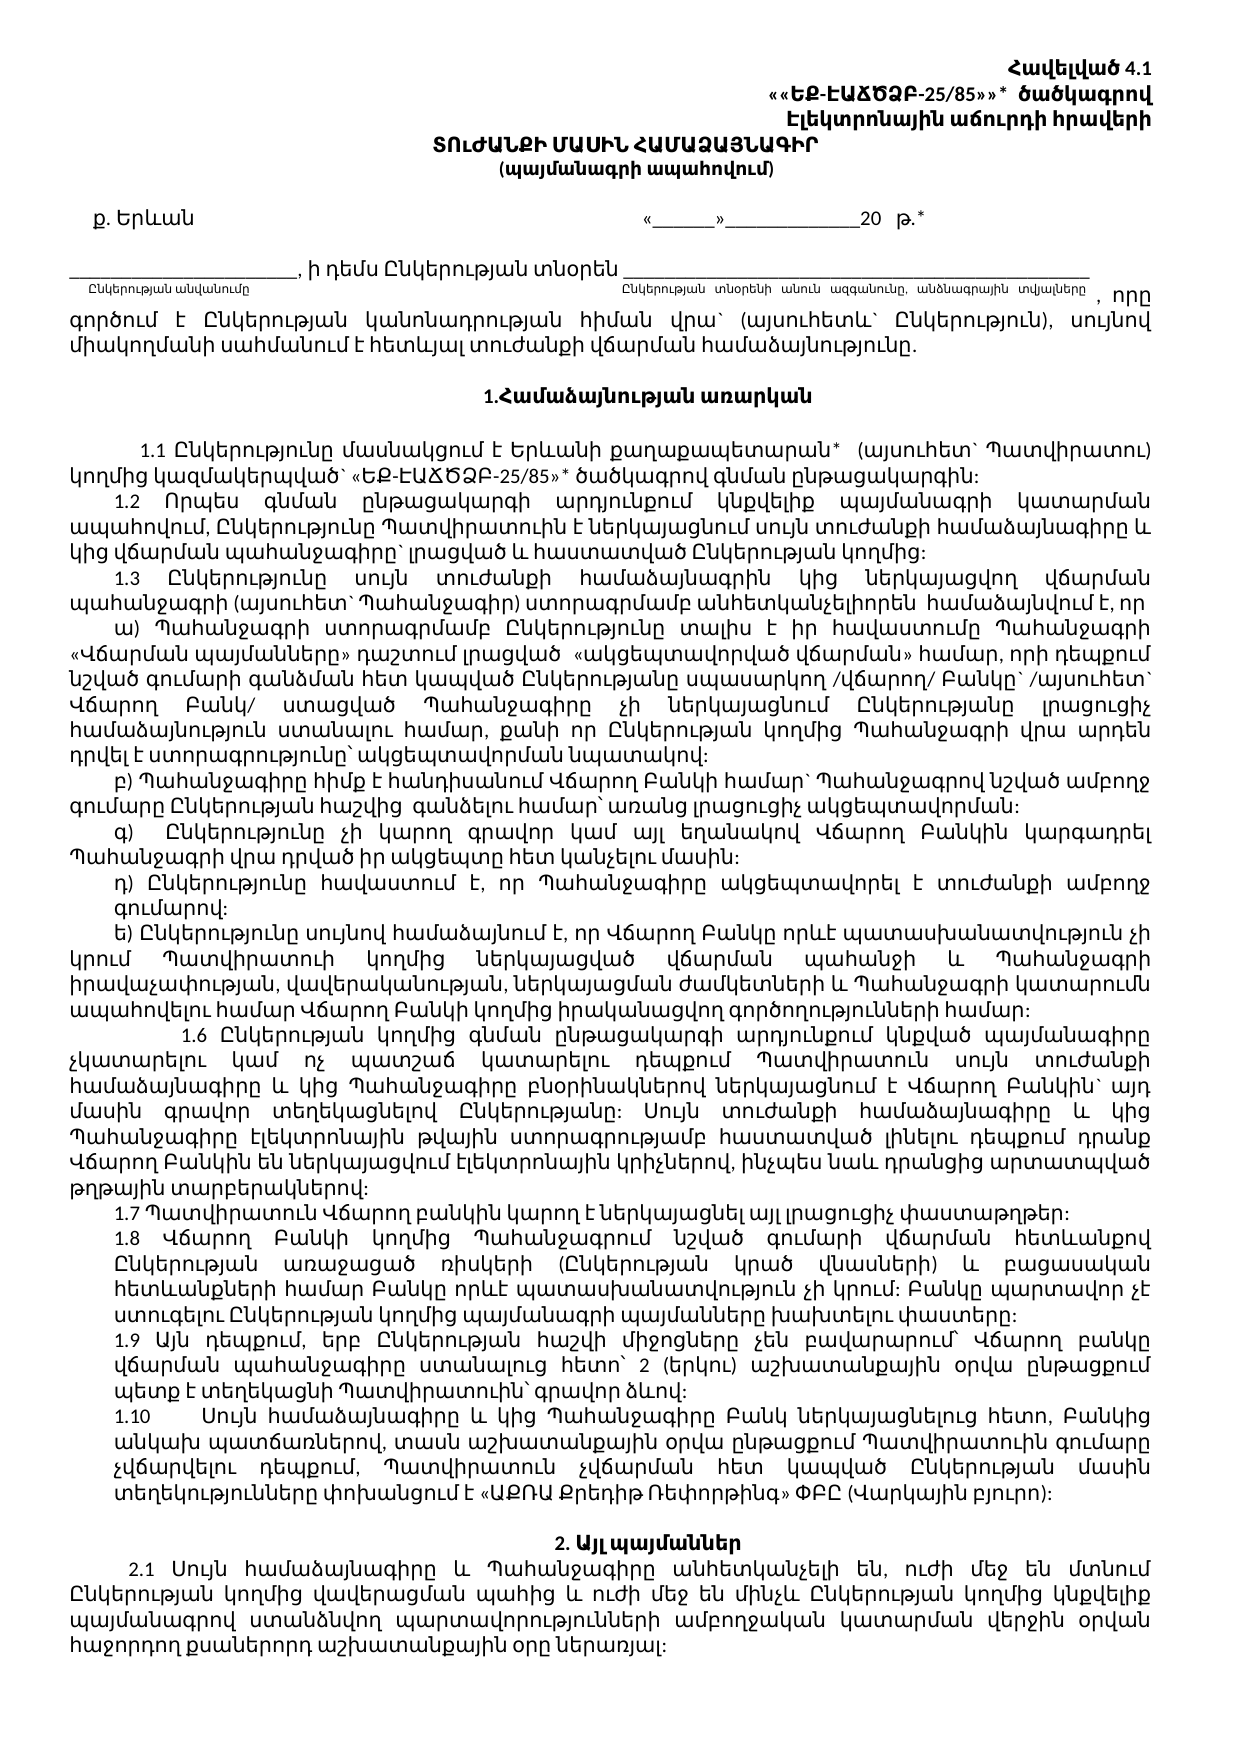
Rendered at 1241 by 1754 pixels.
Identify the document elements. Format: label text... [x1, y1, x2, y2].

text ք. Երևան «______»_____________20 թ.* [69, 206, 1152, 231]
text բ) Պահանջագիրը հիմք է հանդիսանում Վճարող Բանկի համար` Պահանջագրով նշված ամբողջ գումարը Ընկերության հաշվից գանձելու համար՝ առանց լրացուցիչ ակցեպտավորման: [69, 768, 1152, 819]
text Հավելված 4.1 [69, 56, 1152, 81]
text ՏՈւԺԱՆՔԻ ՄԱՍԻՆ ՀԱՄԱՁԱՅՆԱԳԻՐ [69, 132, 1152, 157]
text 1.Համաձայնության առարկան [144, 383, 1152, 409]
text (պայմանագրի ապահովում) [69, 157, 1152, 180]
text 1.3 Ընկերությունը սույն տուժանքի համաձայնագրին կից ներկայացվող վճարման պահանջագրի (այսուհետ` Պահանջագիր) ստորագրմամբ անհետկանչելիորեն համաձայնվում է, որ [69, 565, 1152, 616]
text դ) Ընկերությունը հավաստում է, որ Պահանջագիրը ակցեպտավորել է տուժանքի ամբողջ գումարով: [113, 870, 1152, 921]
text ա) Պահանջագրի ստորագրմամբ Ընկերությունը տալիս է իր հավաստումը Պահանջագրի «Վճարման պայմանները» դաշտում լրացված «ակցեպտավորված վճարման» համար, որի դեպքում նշված գումարի գանձման հետ կապված Ընկերությանը սպասարկող /վճարող/ Բանկը` /այսուհետ` Վճարող Բանկ/ ստացված Պահանջագիրը չի ներկայացնում Ընկերությանը լրացուցիչ համաձայնություն ստանալու համար, քանի որ Ընկերության կողմից Պահանջագրի վրա արդեն դրվել է ստորագրությունը՝ ակցեպտավորման նպատակով: [69, 616, 1152, 768]
text ««ԵՔ-ԷԱՃԾՁԲ-25/85»»* ծածկագրով [69, 81, 1152, 106]
text 1.8 Վճարող Բանկի կողմից Պահանջագրում նշված գումարի վճարման հետևանքով Ընկերության առաջացած ռիսկերի (Ընկերության կրած վնասների) և բացասական հետևանքների համար Բանկը որևէ պատասխանատվություն չի կրում: Բանկը պարտավոր չէ ստուգելու Ընկերության կողմից պայմանագրի պայմանները խախտելու փաստերը: [113, 1226, 1152, 1327]
text 2.1 Սույն համաձայնագիրը և Պահանջագիրը անհետկանչելի են, ուժի մեջ են մտնում Ընկերության կողմից վավերացման պահից և ուժի մեջ են մինչև Ընկերության կողմից կնքվելիք պայմանագրով ստանձնվող պարտավորությունների ամբողջական կատարման վերջին օրվան հաջորդող քսաներորդ աշխատանքային օրը ներառյալ: [69, 1556, 1152, 1658]
text 1.6 Ընկերության կողմից գնման ընթացակարգի արդյունքում կնքված պայմանագիրը չկատարելու կամ ոչ պատշաճ կատարելու դեպքում Պատվիրատուն սույն տուժանքի համաձայնագիրը և կից Պահանջագիրը բնօրինակներով ներկայացնում է Վճարող Բանկին` այդ մասին գրավոր տեղեկացնելով Ընկերությանը: Սույն տուժանքի համաձայնագիրը և կից Պահանջագիրը էլեկտրոնային թվային ստորագրությամբ հաստատված լինելու դեպքում դրանք Վճարող Բանկին են ներկայացվում էլեկտրոնային կրիչներով, ինչպես նաև դրանցից արտատպված թղթային տարբերակներով: [69, 1022, 1152, 1200]
text 1.7 Պատվիրատուն Վճարող բանկին կարող է ներկայացնել այլ լրացուցիչ փաստաթղթեր: [113, 1200, 1152, 1226]
text 1.2 Որպես գնման ընթացակարգի արդյունքում կնքվելիք պայմանագրի կատարման ապահովում, Ընկերությունը Պատվիրատուին է ներկայացնում սույն տուժանքի համաձայնագիրը և կից վճարման պահանջագիրը` լրացված և հաստատված Ընկերության կողմից: [69, 488, 1152, 565]
text Ընկերության անվանումը Ընկերության տնօրենի անուն ազգանունը, անձնագրային տվյալները , որը գործում է Ընկերության կանոնադրության հիման վրա` (այսուհետև` Ընկերություն), սույնով միակողմանի սահմանում է հետևյալ տուժանքի վճարման համաձայնությունը. [69, 282, 1152, 358]
text ______________________, ի դեմս Ընկերության տնօրեն _____________________________________________ [69, 256, 1152, 282]
text ե) Ընկերությունը սույնով համաձայնում է, որ Վճարող Բանկը որևէ պատասխանատվություն չի կրում Պատվիրատուի կողմից ներկայացված վճարման պահանջի և Պահանջագրի իրավաչափության, վավերականության, ներկայացման ժամկետների և Պահանջագրի կատարումն ապահովելու համար Վճարող Բանկի կողմից իրականացվող գործողությունների համար: [69, 921, 1152, 1022]
text Էլեկտրոնային աճուրդի հրավերի [69, 106, 1152, 132]
text գ) Ընկերությունը չի կարող գրավոր կամ այլ եղանակով Վճարող Բանկին կարգադրել Պահանջագրի վրա դրված իր ակցեպտը հետ կանչելու մասին: [69, 819, 1152, 870]
text 1.10 Սույն համաձայնագիրը և կից Պահանջագիրը Բանկ ներկայացնելուց հետո, Բանկից անկախ պատճառներով, տասն աշխատանքային օրվա ընթացքում Պատվիրատուին գումարը չվճարվելու դեպքում, Պատվիրատուն չվճարման հետ կապված Ընկերության մասին տեղեկությունները փոխանցում է «ԱՔՌԱ Քրեդիթ Ռեփորթինգ» ՓԲԸ (Վարկային բյուրո): [113, 1403, 1152, 1505]
text 1.1 Ընկերությունը մասնակցում է Երևանի քաղաքապետարան* (այսուհետ` Պատվիրատու) կողմից կազմակերպված` «ԵՔ-ԷԱՃԾՁԲ-25/85»* ծածկագրով գնման ընթացակարգին: [69, 438, 1152, 488]
text 1.9 Այն դեպքում, երբ Ընկերության հաշվի միջոցները չեն բավարարում՝ Վճարող բանկը վճարման պահանջագիրը ստանալուց հետո՝ 2 (երկու) աշխատանքային օրվա ընթացքում պետք է տեղեկացնի Պատվիրատուին՝ գրավոր ձևով: [113, 1327, 1152, 1403]
text 2. Այլ պայմաններ [144, 1531, 1152, 1556]
